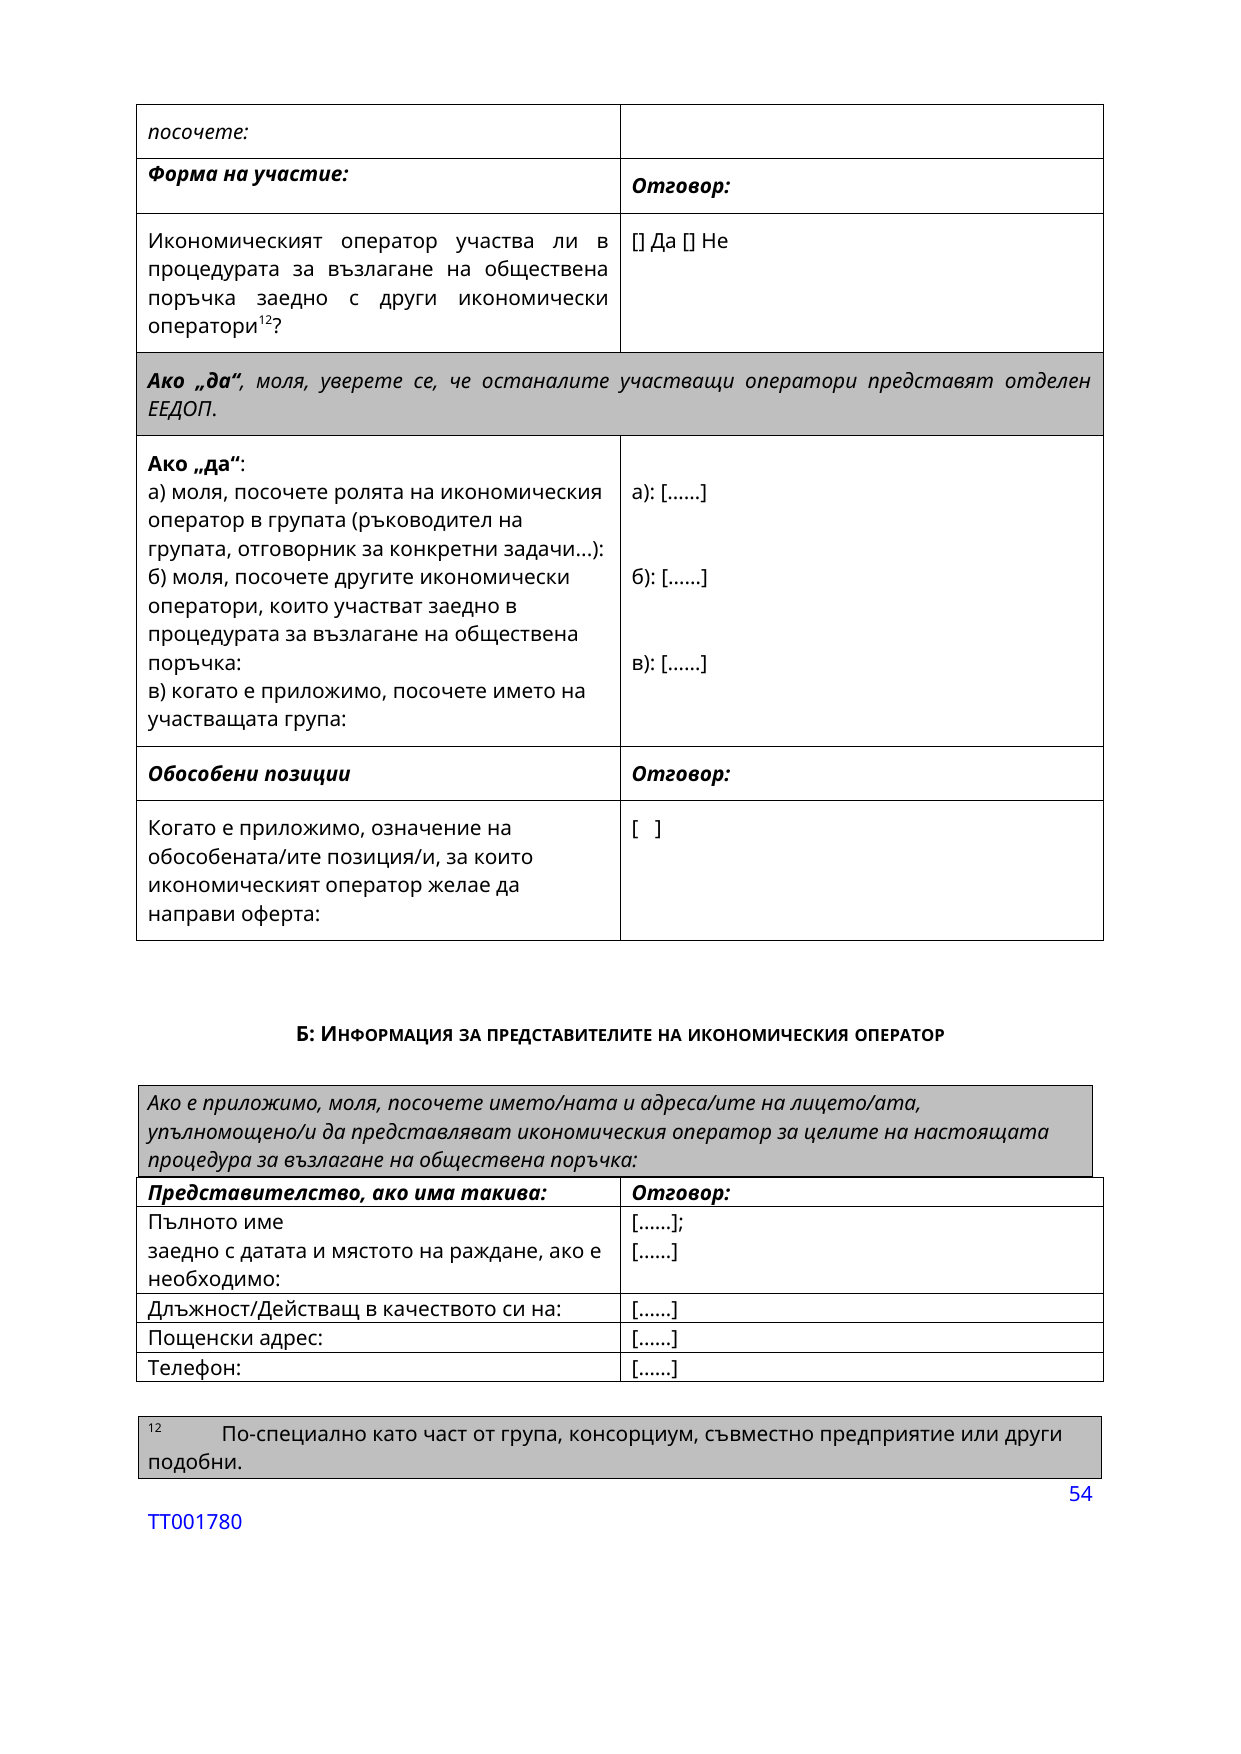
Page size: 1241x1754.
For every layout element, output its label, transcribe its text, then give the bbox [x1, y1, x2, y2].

table_cell Форма на участие: [137, 159, 620, 212]
table_cell Длъжност/Действащ в качеството си на: [137, 1294, 620, 1322]
table_cell [……] [621, 1294, 1103, 1322]
table_cell [……] [621, 1323, 1103, 1352]
text Б: Информация за представителите на икономическия оператор [148, 1019, 1092, 1048]
table_cell Ако „да“: а) моля, посочете ролята на икономическия оператор в групата (ръководител на групата, отговорник за конкретни задачи...): б) моля, посочете другите икономически оператори, които участват заедно в процедурата за възлагане на обществена поръчка: в) когато е приложимо, посочете името на участващата група: [137, 436, 620, 746]
table_header Отговор: [621, 1178, 1103, 1206]
table_cell Телефон: [137, 1353, 620, 1381]
table_cell Когато е приложимо, означение на обособената/ите позиция/и, за които икономическият оператор желае да направи оферта: [137, 801, 620, 940]
table_cell Обособени позиции [137, 747, 620, 800]
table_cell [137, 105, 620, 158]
table_cell Икономическият оператор участва ли в процедурата за възлагане на обществена поръчка заедно с други икономически оператори? [137, 214, 620, 352]
table_cell [ ] [621, 801, 1103, 940]
table_cell Пълното име заедно с датата и мястото на раждане, ако е необходимо: [137, 1207, 620, 1293]
table_cell [] Да [] Не [621, 214, 1103, 352]
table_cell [621, 105, 1103, 158]
table_cell [……]; [……] [621, 1207, 1103, 1293]
table_header Представителство, ако има такива: [137, 1178, 620, 1206]
table_cell [……] [621, 1353, 1103, 1381]
text Ако е приложимо, моля, посочете името/ната и адреса/ите на лицето/ата, упълномощено/и да представляват икономическия оператор за целите на настоящата процедура за възлагане на обществена поръчка: [139, 1086, 1092, 1176]
table_cell Ако „да“, моля, уверете се, че останалите участващи оператори представят отделен ЕЕДОП. [137, 353, 1103, 435]
table_cell а): [……] б): [……] в): [……] [621, 436, 1103, 746]
table_cell Отговор: [621, 747, 1103, 800]
table_cell Пощенски адрес: [137, 1323, 620, 1352]
table_cell Отговор: [621, 159, 1103, 212]
